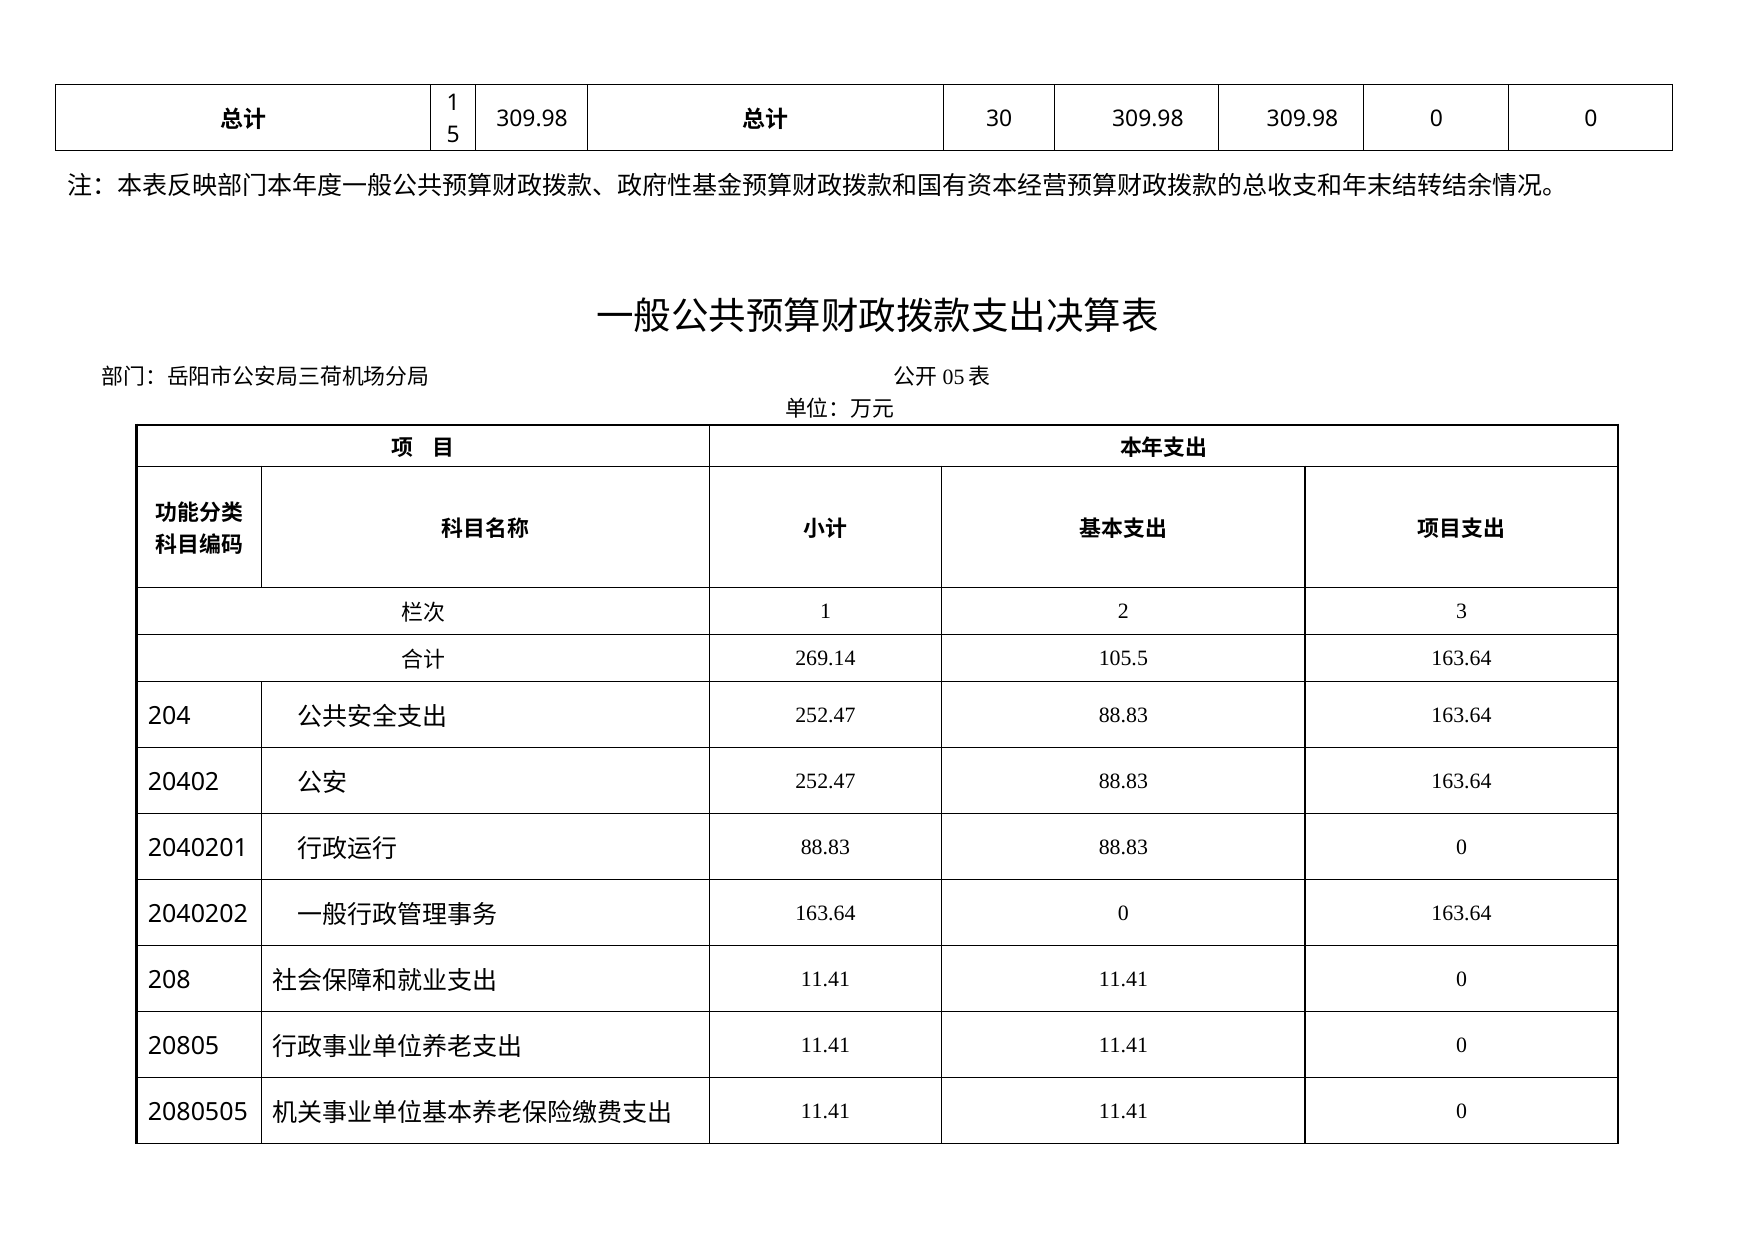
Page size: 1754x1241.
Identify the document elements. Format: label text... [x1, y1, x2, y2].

table_cell 11.41 [942, 1078, 1304, 1143]
table_cell 252.47 [710, 682, 941, 747]
table_cell 208 [138, 946, 261, 1011]
table_cell 合计 [138, 635, 709, 681]
table_cell 15 [431, 85, 475, 150]
table_cell 88.83 [942, 814, 1304, 879]
table_cell 2040202 [138, 880, 261, 945]
table_cell 269.14 [710, 635, 941, 681]
table_cell 88.83 [942, 748, 1304, 813]
table_cell 0 [1306, 1078, 1617, 1143]
table_cell 11.41 [710, 946, 941, 1011]
table_cell 总计 [56, 85, 430, 150]
table_cell 0 [1364, 85, 1508, 150]
table_cell 2040201 [138, 814, 261, 879]
table_cell 11.41 [710, 1012, 941, 1077]
table_cell 机关事业单位基本养老保险缴费支出 [262, 1078, 709, 1143]
table_cell 163.64 [1306, 880, 1617, 945]
table_cell 公共安全支出 [262, 682, 709, 747]
table_header 本年支出 [710, 426, 1617, 466]
table_cell 栏次 [138, 588, 709, 634]
table_cell 注：本表反映部门本年度一般公共预算财政拨款、政府性基金预算财政拨款和国有资本经营预算财政拨款的总收支和年末结转结余情况。 [56, 151, 1672, 216]
table_cell 3 [1306, 588, 1617, 634]
table_cell 1 [710, 588, 941, 634]
table_cell 163.64 [710, 880, 941, 945]
table_cell 功能分类科目编码 [138, 467, 261, 587]
text 单位：万元 [57, 391, 1697, 423]
text 部门：岳阳市公安局三荷机场分局 公开05表 [57, 358, 1697, 391]
table_cell 88.83 [710, 814, 941, 879]
table_cell 309.98 [1219, 85, 1363, 150]
table_cell 163.64 [1306, 635, 1617, 681]
table_cell 0 [1306, 814, 1617, 879]
table_cell 88.83 [942, 682, 1304, 747]
table_cell 30 [944, 85, 1054, 150]
table_cell 11.41 [942, 1012, 1304, 1077]
table_cell 105.5 [942, 635, 1304, 681]
table_cell 科目名称 [262, 467, 709, 587]
table_cell 行政运行 [262, 814, 709, 879]
table_cell 行政事业单位养老支出 [262, 1012, 709, 1077]
table_cell 2 [942, 588, 1304, 634]
table_cell 2080505 [138, 1078, 261, 1143]
table_cell 20805 [138, 1012, 261, 1077]
table_cell 309.98 [1055, 85, 1218, 150]
table_header 项 目 [138, 426, 709, 466]
table_cell 163.64 [1306, 682, 1617, 747]
table_cell 309.98 [476, 85, 587, 150]
table_cell 社会保障和就业支出 [262, 946, 709, 1011]
table_cell 204 [138, 682, 261, 747]
table_cell 项目支出 [1306, 467, 1617, 587]
table_cell 小计 [710, 467, 941, 587]
text 一般公共预算财政拨款支出决算表 [57, 281, 1697, 346]
table_cell 0 [1306, 946, 1617, 1011]
table_cell 0 [942, 880, 1304, 945]
table_cell 11.41 [942, 946, 1304, 1011]
table_cell 163.64 [1306, 748, 1617, 813]
table_cell 11.41 [710, 1078, 941, 1143]
table_cell 基本支出 [942, 467, 1304, 587]
table_cell 0 [1306, 1012, 1617, 1077]
table_cell 总计 [588, 85, 943, 150]
table_cell 0 [1509, 85, 1672, 150]
table_cell 252.47 [710, 748, 941, 813]
table_cell 公安 [262, 748, 709, 813]
table_cell 20402 [138, 748, 261, 813]
table_cell 一般行政管理事务 [262, 880, 709, 945]
